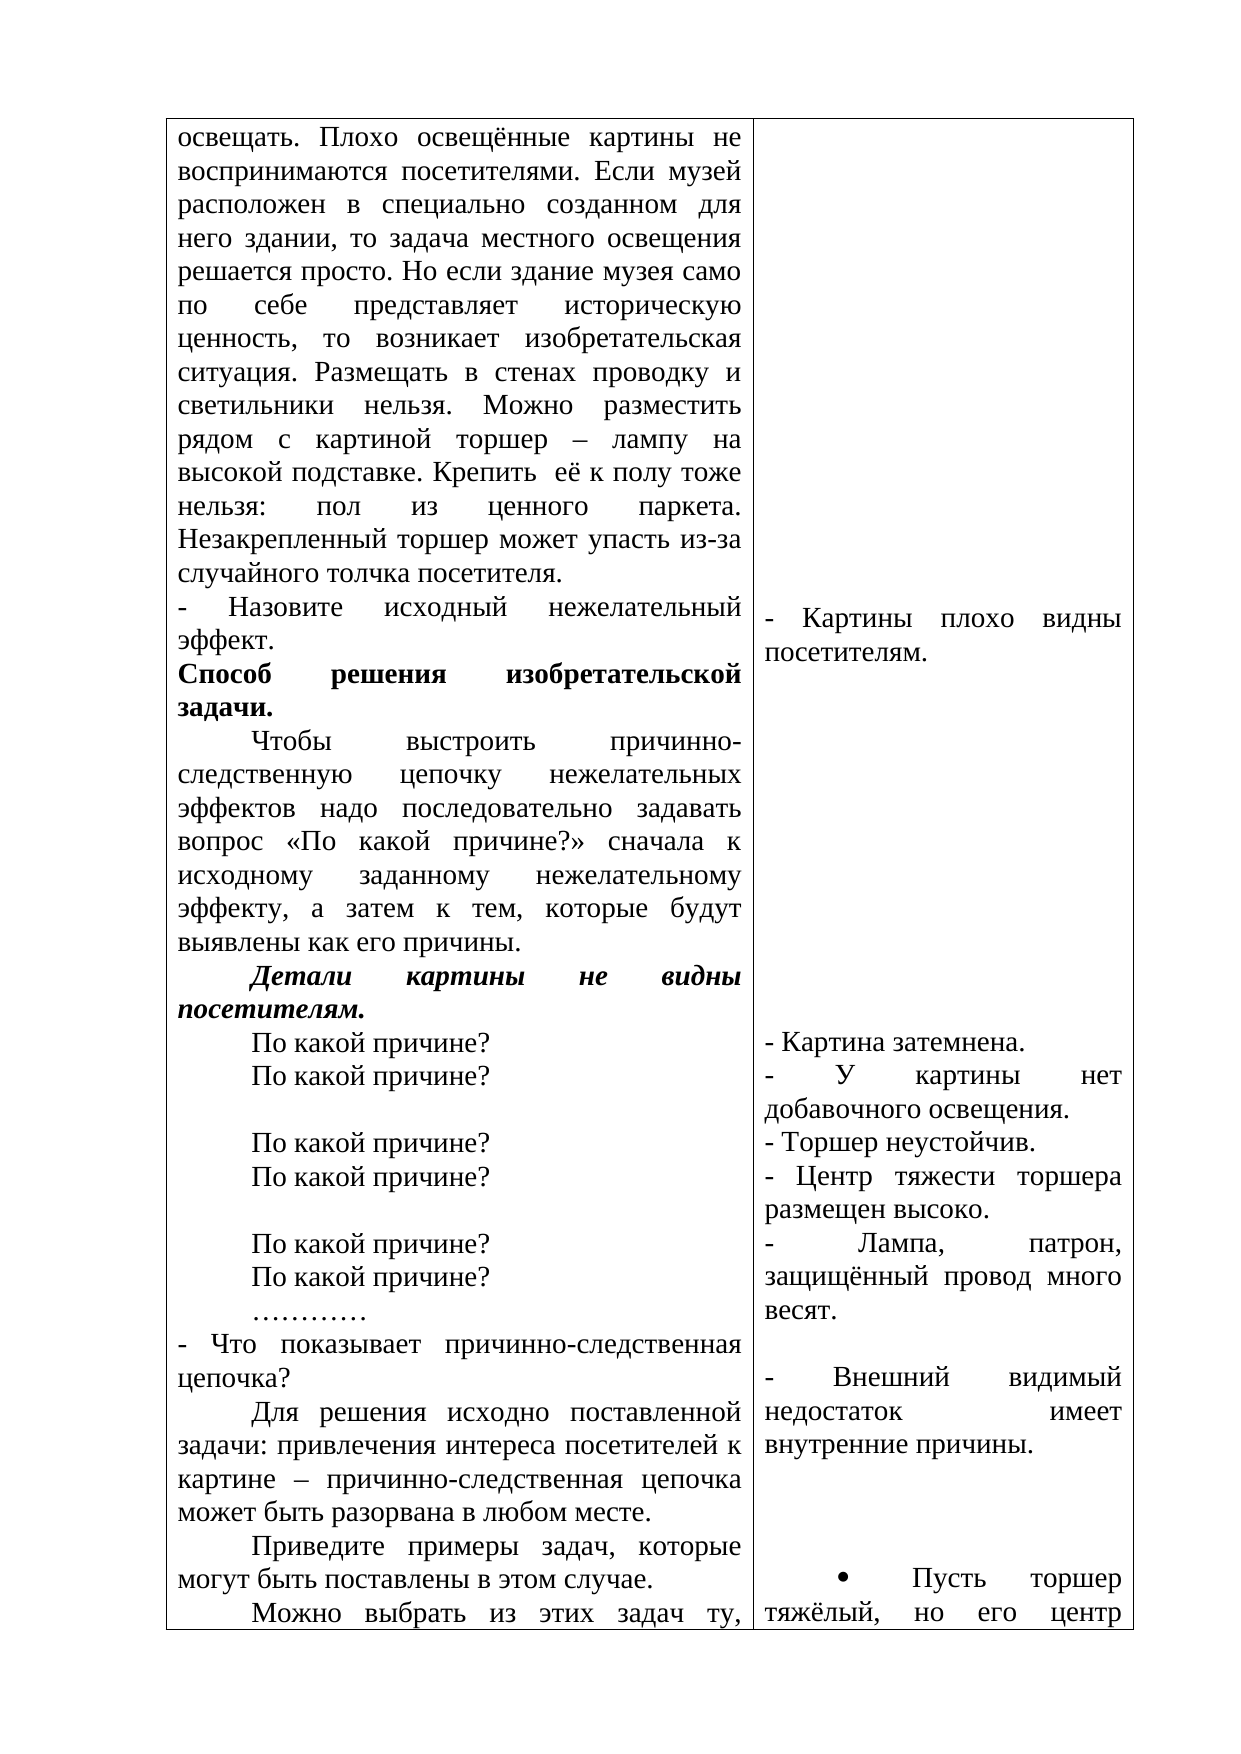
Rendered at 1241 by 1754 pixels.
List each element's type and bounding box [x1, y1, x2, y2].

table_cell [754, 119, 1133, 1628]
table_cell [167, 119, 753, 1628]
